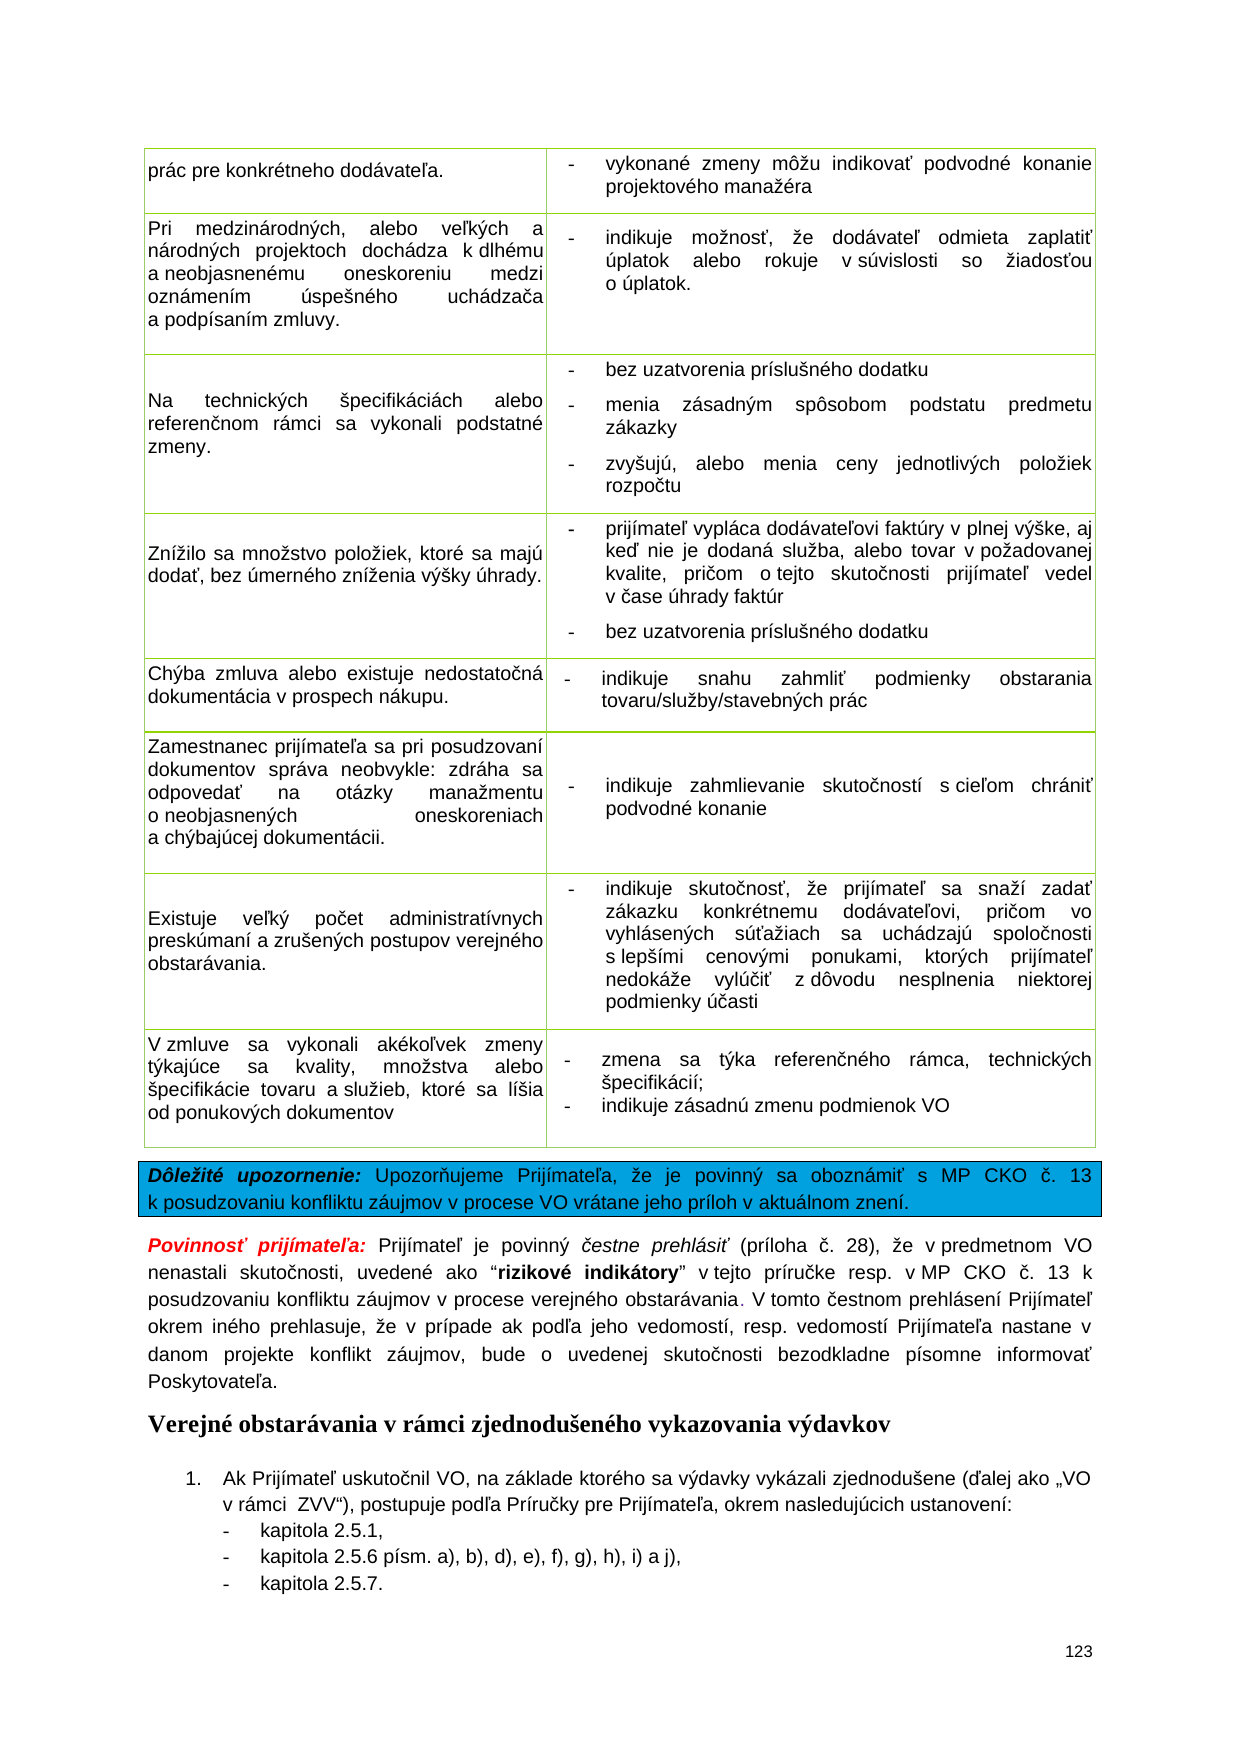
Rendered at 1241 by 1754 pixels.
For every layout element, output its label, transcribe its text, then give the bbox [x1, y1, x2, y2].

table_cell Chýba zmluva alebo existuje nedostatočná dokumentácia v prospech nákupu. [145, 659, 546, 731]
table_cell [547, 149, 1095, 213]
table_cell Pri medzinárodných, alebo veľkých a národných projektoch dochádza k dlhému a neobjasnenému oneskoreniu medzi oznámením úspešného uchádzača a podpísaním zmluvy. [145, 214, 546, 354]
table_cell indikuje snahu zahmliť podmienky obstarania tovaru/služby/stavebných prác [547, 659, 1095, 731]
table_cell indikuje možnosť, že dodávateľ odmieta zaplatiť úplatok alebo rokuje v súvislosti so žiadosťou o úplatok. [547, 214, 1095, 354]
table_cell prijímateľ vypláca dodávateľovi faktúry v plnej výške, aj keď nie je dodaná služba, alebo tovar v požadovanej kvalite, pričom o tejto skutočnosti prijímateľ vedel v čase úhrady faktúr bez uzatvorenia príslušného dodatku [547, 514, 1095, 658]
list Ak Prijímateľ uskutočnil VO, na základe ktorého sa výdavky vykázali zjednodušene (ďalej ako „VO v rámci ZVV“), postupuje podľa Príručky pre Prijímateľa, okrem nasledujúcich ustanovení: [185, 1467, 1092, 1516]
text Verejné obstarávania v rámci zjednodušeného vykazovania výdavkov [148, 1409, 1092, 1438]
table_cell indikuje skutočnosť, že prijímateľ sa snaží zadať zákazku konkrétnemu dodávateľovi, pričom vo vyhlásených súťažiach sa uchádzajú spoločnosti s lepšími cenovými ponukami, ktorých prijímateľ nedokáže vylúčiť z dôvodu nesplnenia niektorej podmienky účasti [547, 874, 1095, 1028]
table_cell Znížilo sa množstvo položiek, ktoré sa majú dodať, bez úmerného zníženia výšky úhrady. [145, 514, 546, 658]
table_cell Zamestnanec prijímateľa sa pri posudzovaní dokumentov správa neobvykle: zdráha sa odpovedať na otázky manažmentu o neobjasnených oneskoreniach a chýbajúcej dokumentácii. [145, 733, 546, 873]
table_cell Na technických špecifikáciách alebo referenčnom rámci sa vykonali podstatné zmeny. [145, 355, 546, 512]
table_cell V zmluve sa vykonali akékoľvek zmeny týkajúce sa kvality, množstva alebo špecifikácie tovaru a služieb, ktoré sa líšia od ponukových dokumentov [145, 1030, 546, 1147]
list kapitola 2.5.1, [223, 1519, 1092, 1542]
table_cell bez uzatvorenia príslušného dodatku menia zásadným spôsobom podstatu predmetu zákazky zvyšujú, alebo menia ceny jednotlivých položiek rozpočtu [547, 355, 1095, 512]
text Dôležité upozornenie: Upozorňujeme Prijímateľa, že je povinný sa oboznámiť s MP CKO č. 13 k posudzovaniu konfliktu záujmov v procese VO vrátane jeho príloh v aktuálnom znení. [139, 1162, 1101, 1216]
list kapitola 2.5.6 písm. a), b), d), e), f), g), h), i) a j), [223, 1545, 1092, 1568]
list kapitola 2.5.7. [223, 1572, 1092, 1594]
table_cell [145, 149, 546, 213]
table_cell zmena sa týka referenčného rámca, technických špecifikácií; indikuje zásadnú zmenu podmienok VO [547, 1030, 1095, 1147]
table_cell Existuje veľký počet administratívnych preskúmaní a zrušených postupov verejného obstarávania. [145, 874, 546, 1028]
text Povinnosť prijímateľa: Prijímateľ je povinný čestne prehlásiť (príloha č. 28), že v predmetnom VO nenastali skutočnosti, uvedené ako “rizikové indikátory” v tejto príručke resp. v MP CKO č. 13 k posudzovaniu konfliktu záujmov v procese verejného obstarávania. V tomto čestnom prehlásení Prijímateľ okrem iného prehlasuje, že v prípade ak podľa jeho vedomostí, resp. vedomostí Prijímateľa nastane v danom projekte konflikt záujmov, bude o uvedenej skutočnosti bezodkladne písomne informovať Poskytovateľa. [148, 1234, 1092, 1392]
table_cell indikuje zahmlievanie skutočností s cieľom chrániť podvodné konanie [547, 733, 1095, 873]
